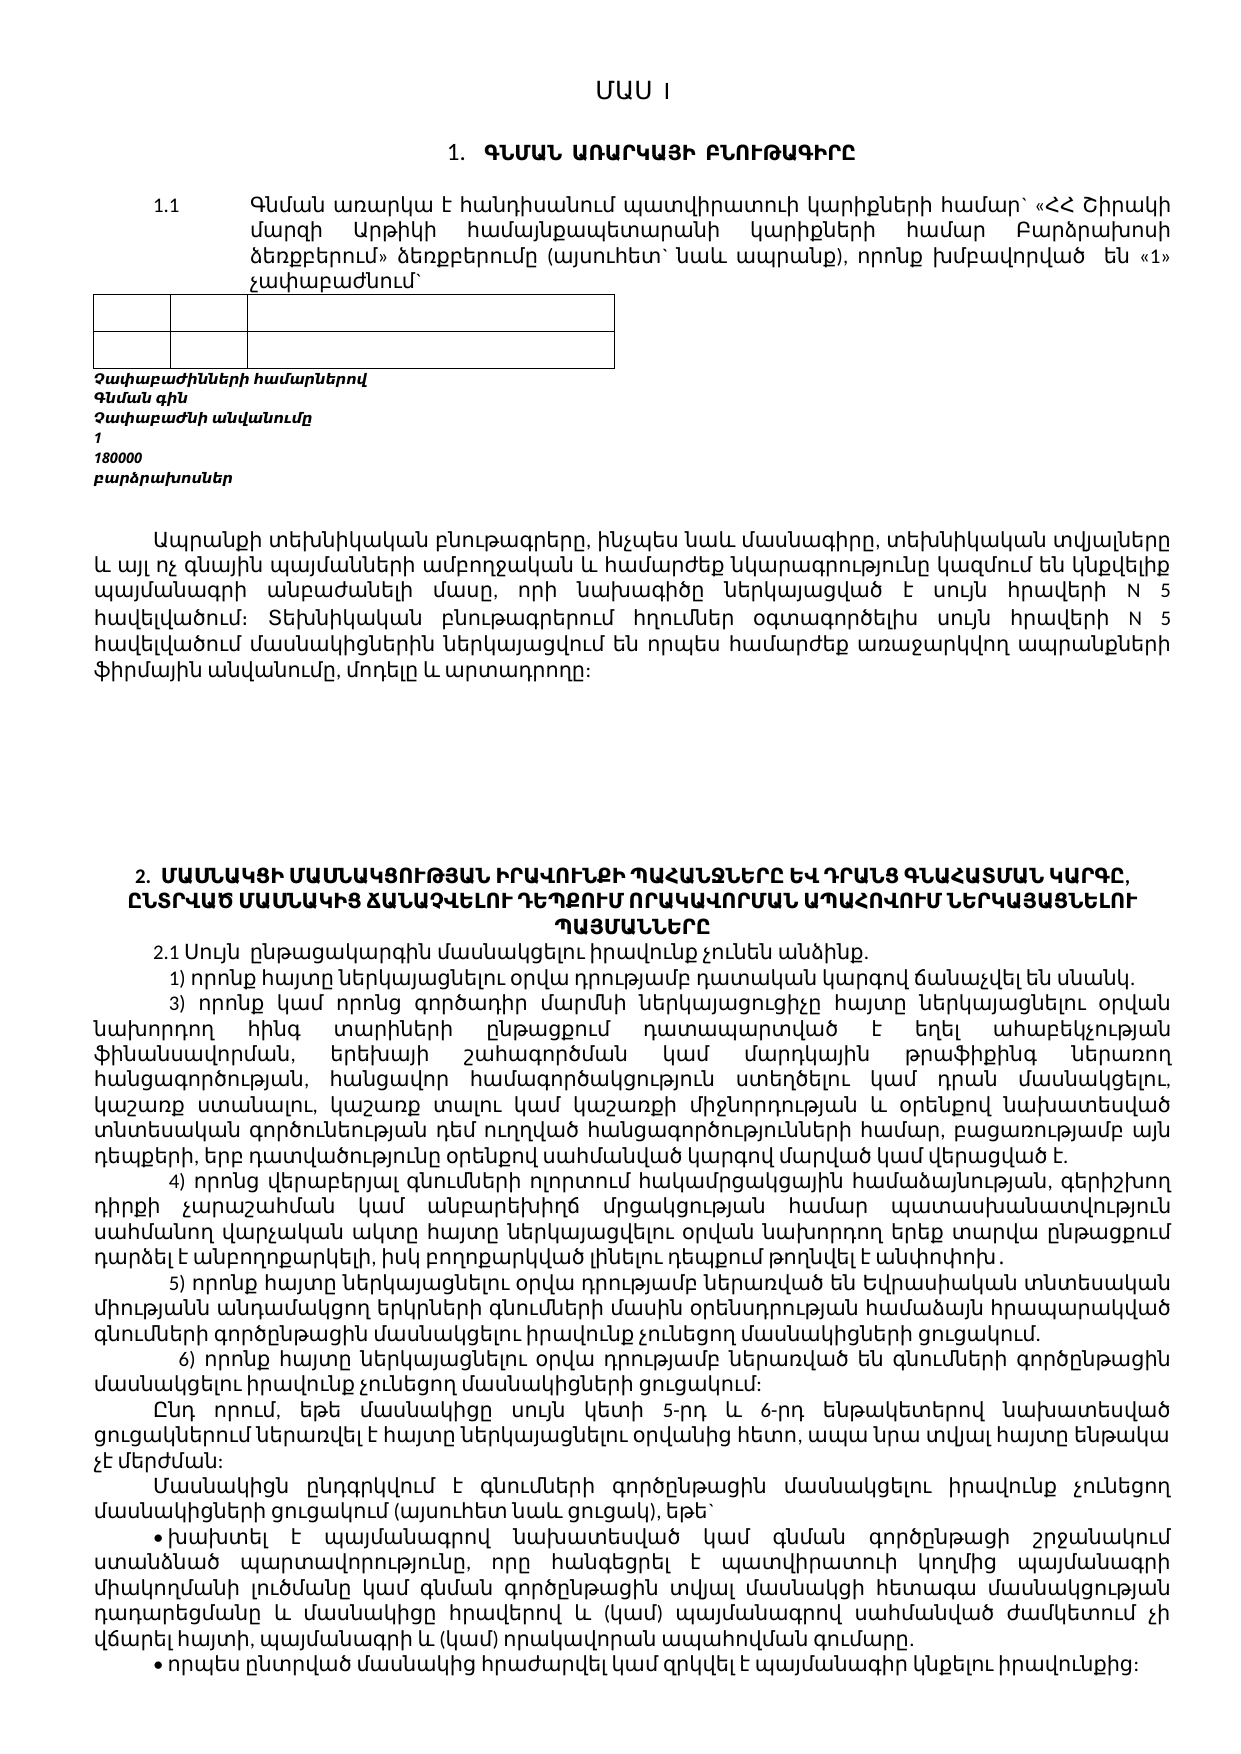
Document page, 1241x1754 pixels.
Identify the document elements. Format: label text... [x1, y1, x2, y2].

list ԳՆՄԱՆ ԱՌԱՐԿԱՅԻ ԲՆՈՒԹԱԳԻՐԸ [131, 136, 1171, 167]
subtitle Գնման առարկա է հանդիսանում պատվիրատուի կարիքների համար` «ՀՀ Շիրակի մարզի Արթիկի համայնքապետարանի կարիքների համար Բարձրախոսի ձեռքբերում» ձեռքբերումը (այսուհետ` նաև ապրանք), որոնք խմբավորված են «1» չափաբաժնում` [153, 192, 1171, 294]
text 2. ՄԱՍՆԱԿՑԻ ՄԱՍՆԱԿՑՈՒԹՅԱՆ ԻՐԱՎՈՒՆՔԻ ՊԱՀԱՆՋՆԵՐԸ ԵՎ ԴՐԱՆՑ ԳՆԱՀԱՏՄԱՆ ԿԱՐԳԸ, ԸՆՏՐՎԱԾ ՄԱՍՆԱԿԻՑ ՃԱՆԱՉՎԵԼՈՒ ԴԵՊՔՈՒՄ ՈՐԱԿԱՎՈՐՄԱՆ ԱՊԱՀՈՎՈՒՄ ՆԵՐԿԱՅԱՑՆԵԼՈՒ ՊԱՅՄԱՆՆԵՐԸ [94, 863, 1171, 939]
text 2.1 Սույն ընթացակարգին մասնակցելու իրավունք չունեն անձինք. [94, 939, 1171, 965]
text Ապրանքի տեխնիկական բնութագրերը, ինչպես նաև մասնագիրը, տեխնիկական տվյալները և այլ ոչ գնային պայմանների ամբողջական և համարժեք նկարագրությունը կազմում են կնքվելիք պայմանագրի անբաժանելի մասը, որի նախագիծը ներկայացված է սույն հրավերի N 5 հավելվածում։ Տեխնիկական բնութագրերում հղումներ օգտագործելիս սույն հրավերի N 5 հավելվածում մասնակիցներին ներկայացվում են որպես համարժեք առաջարկվող ապրանքների ֆիրմային անվանումը, մոդելը և արտադրողը: [94, 527, 1171, 682]
text Ընդ որում, եթե մասնակիցը սույն կետի 5-րդ և 6-րդ ենթակետերով նախատեսված ցուցակներում ներառվել է հայտը ներկայացնելու օրվանից հետո, ապա նրա տվյալ հայտը ենթակա չէ մերժման: [94, 1397, 1171, 1473]
text • խախտել է պայմանագրով նախատեսված կամ գնման գործընթացի շրջանակում ստանձնած պարտավորությունը, որը հանգեցրել է պատվիրատուի կողմից պայմանագրի միակողմանի լուծմանը կամ գնման գործընթացին տվյալ մասնակցի հետագա մասնակցության դադարեցմանը և մասնակիցը հրավերով և (կամ) պայմանագրով սահմանված ժամկետում չի վճարել հայտի, պայմանագրի և (կամ) որակավորան ապահովման գումարը. [94, 1524, 1171, 1651]
text ՄԱՍ I [94, 75, 1171, 106]
text 4) որոնց վերաբերյալ գնումների ոլորտում հակամրցակցային համաձայնության, գերիշխող դիրքի չարաշահման կամ անբարեխիղճ մրցակցության համար պատասխանատվություն սահմանող վարչական ակտը հայտը ներկայացվելու օրվան նախորդող երեք տարվա ընթացքում դարձել է անբողոքարկելի, իսկ բողոքարկված լինելու դեպքում թողնվել է անփոփոխ․ [94, 1168, 1171, 1270]
text • որպես ընտրված մասնակից հրաժարվել կամ զրկվել է պայմանագիր կնքելու իրավունքից: [94, 1651, 1171, 1677]
text 5) որոնք հայտը ներկայացնելու օրվա դրությամբ ներառված են Եվրասիական տնտեսական միությանն անդամակցող երկրների գնումների մասին օրենսդրության համաձայն հրապարակված գնումների գործընթացին մասնակցելու իրավունք չունեցող մասնակիցների ցուցակում. [94, 1270, 1171, 1346]
text 6) որոնք հայտը ներկայացնելու օրվա դրությամբ ներառված են գնումների գործընթացին մասնակցելու իրավունք չունեցող մասնակիցների ցուցակում: [94, 1346, 1171, 1397]
text 3) որոնք կամ որոնց գործադիր մարմնի ներկայացուցիչը հայտը ներկայացնելու օրվան նախորդող հինգ տարիների ընթացքում դատապարտված է եղել ահաբեկչության ֆինանսավորման, երեխայի շահագործման կամ մարդկային թրաֆիքինգ ներառող հանցագործության, հանցավոր համագործակցություն ստեղծելու կամ դրան մասնակցելու, կաշառք ստանալու, կաշառք տալու կամ կաշառքի միջնորդության և օրենքով նախատեսված տնտեսական գործունեության դեմ ուղղված հանցագործությունների համար, բացառությամբ այն դեպքերի, երբ դատվածությունը օրենքով սահմանված կարգով մարված կամ վերացված է. [94, 990, 1171, 1168]
text 1) որոնք հայտը ներկայացնելու օրվա դրությամբ դատական կարգով ճանաչվել են սնանկ. [94, 965, 1171, 990]
text Մասնակիցն ընդգրկվում է գնումների գործընթացին մասնակցելու իրավունք չունեցող մասնակիցների ցուցակում (այսուհետ նաև ցուցակ), եթե` [94, 1473, 1171, 1524]
